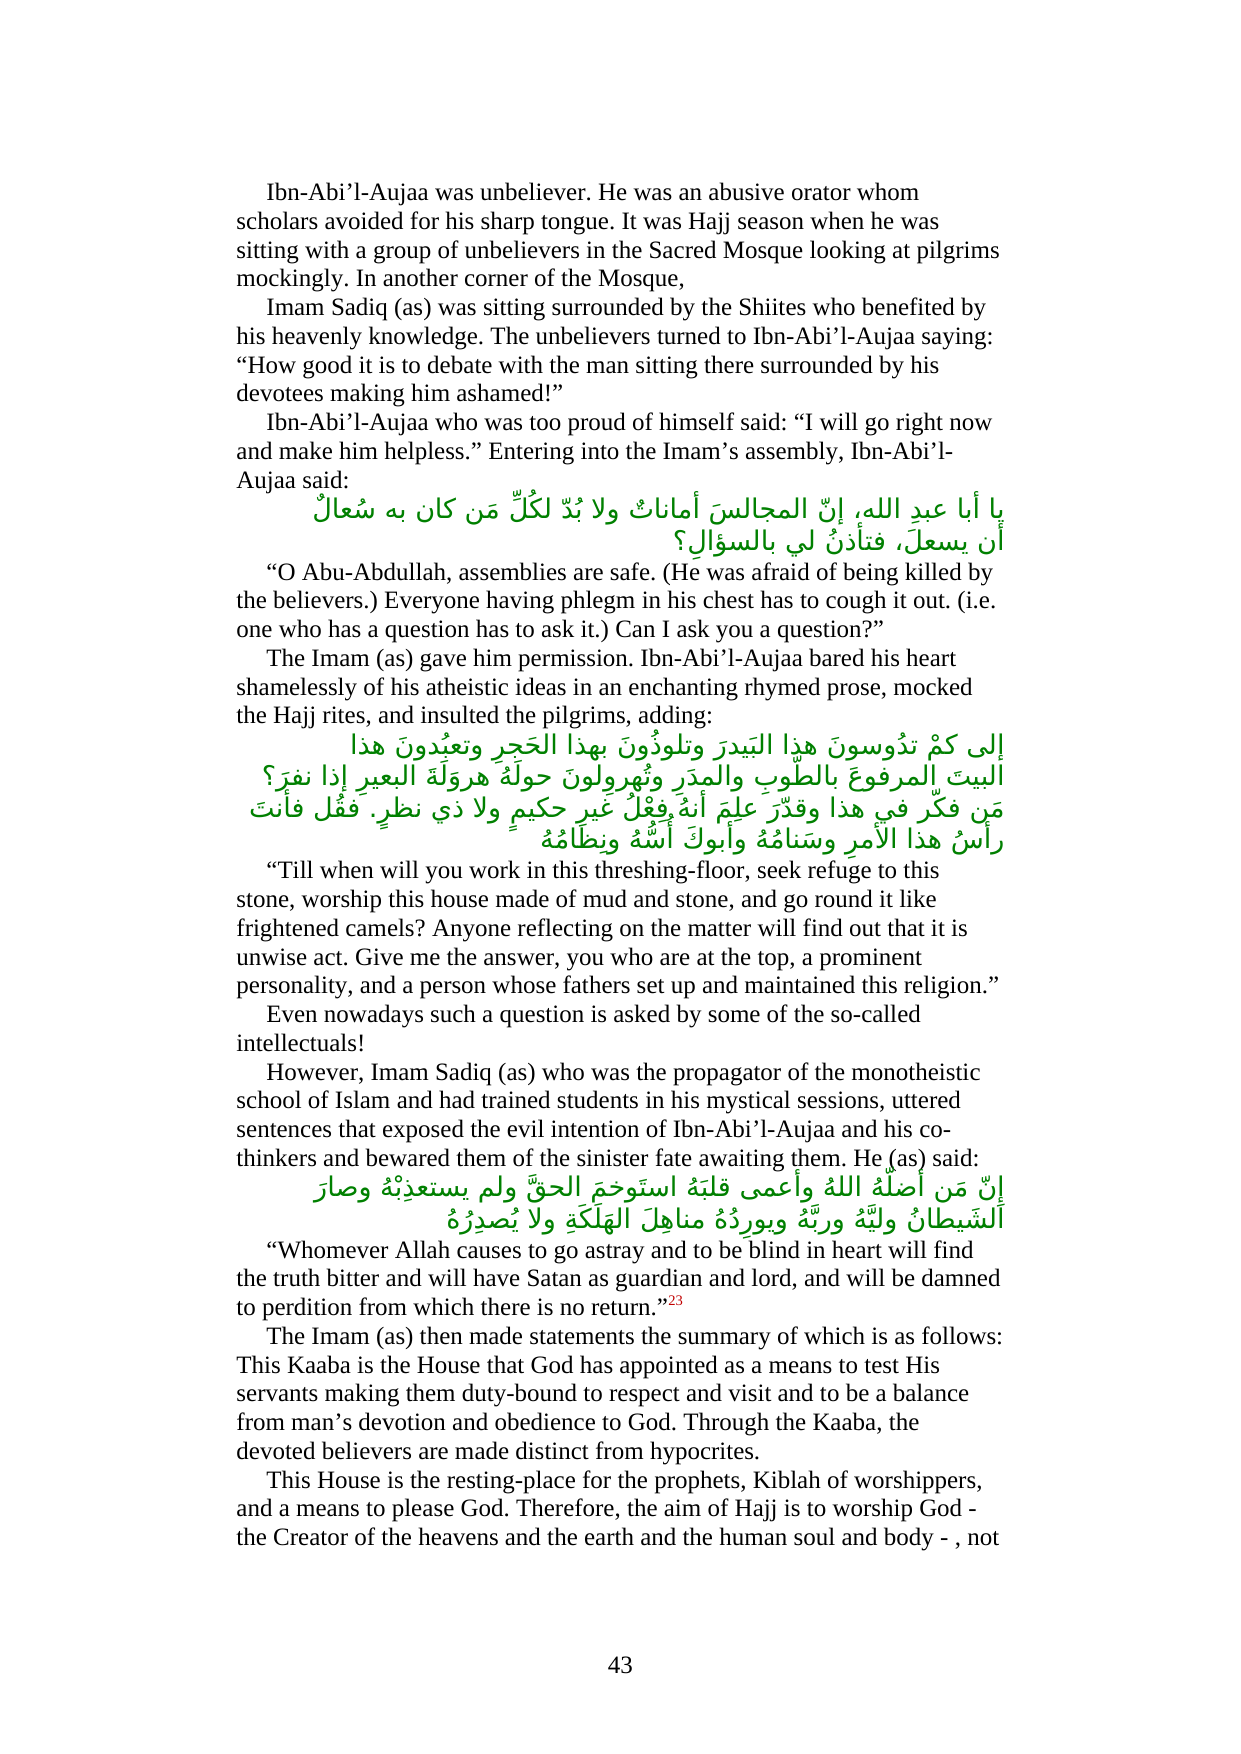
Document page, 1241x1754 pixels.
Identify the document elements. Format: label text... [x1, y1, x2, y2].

text إلى كمْ تدُوسونَ هذا البَيدرَ وتلوذُونَ بهذا الحَجرِ وتعبُدونَ هذا البيتَ المرفوعَ بالطّوبِ والمدَرِ وتُهروِلونَ حولَهُ هروَلَةَ البعيرِ إذا نفرَ؟ مَن فكّر في هذا وقدّرَ علِمَ أنهُ فِعْلُ غيرِ حكيمٍ ولا ذي نظرٍ. فقُل فأنتَ رأسُ هذا الأمرِ وسَنامُهُ وأبوكَ أُسُّهُ ونِظامُهُ [236, 729, 1004, 855]
text إِنّ مَن أضلّهُ اللهُ وأعمى قلبَهُ استَوخمَ الحقَّ ولم يستعذِبْهُ وصارَ الشَيطانُ وليَّهُ وربَّهُ ويورِدُهُ مناهِلَ الهَلَكَةِ ولا يُصدِرُهُ [236, 1172, 1004, 1235]
text Ibn-Abi’l-Aujaa was unbeliever. He was an abusive orator whom scholars avoided for his sharp tongue. It was Hajj season when he was sitting with a group of unbelievers in the Sacred Mosque looking at pilgrims mockingly. In another corner of the Mosque, [236, 177, 1004, 292]
text Ibn-Abi’l-Aujaa who was too proud of himself said: “I will go right now and make him helpless.” Entering into the Imam’s assembly, Ibn-Abi’l-Aujaa said: [236, 407, 1004, 493]
text The Imam (as) gave him permission. Ibn-Abi’l-Aujaa bared his heart shamelessly of his atheistic ideas in an enchanting rhymed prose, mocked the Hajj rites, and insulted the pilgrims, adding: [236, 643, 1004, 729]
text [236, 1465, 1004, 1551]
text “Till when will you work in this threshing-floor, seek refuge to this stone, worship this house made of mud and stone, and go round it like frightened camels? Anyone reflecting on the matter will find out that it is unwise act. Give me the answer, you who are at the top, a prominent personality, and a person whose fathers set up and maintained this religion.” [236, 855, 1004, 999]
text Imam Sadiq (as) was sitting surrounded by the Shiites who benefited by his heavenly knowledge. The unbelievers turned to Ibn-Abi’l-Aujaa saying: “How good it is to debate with the man sitting there surrounded by his devotees making him ashamed!” [236, 292, 1004, 407]
text “Whomever Allah causes to go astray and to be blind in heart will find the truth bitter and will have Satan as guardian and lord, and will be damned to perdition from which there is no return.”23 [236, 1235, 1004, 1321]
text يا أبا عبدِ الله، إنّ المجالسَ أماناتٌ ولا بُدّ لكُلِّ مَن كان به سُعالٌ أن يسعلَ، فتأذنُ لي بالسؤالِ؟ [236, 493, 1004, 557]
text However, Imam Sadiq (as) who was the propagator of the monotheistic school of Islam and had trained students in his mystical sessions, uttered sentences that exposed the evil intention of Ibn-Abi’l-Aujaa and his co-thinkers and bewared them of the sinister fate awaiting them. He (as) said: [236, 1057, 1004, 1172]
text The Imam (as) then made statements the summary of which is as follows: This Kaaba is the House that God has appointed as a means to test His servants making them duty-bound to respect and visit and to be a balance from man’s devotion and obedience to God. Through the Kaaba, the devoted believers are made distinct from hypocrites. [236, 1321, 1004, 1465]
text “O Abu-Abdullah, assemblies are safe. (He was afraid of being killed by the believers.) Everyone having phlegm in his chest has to cough it out. (i.e. one who has a question has to ask it.) Can I ask you a question?” [236, 557, 1004, 643]
text Even nowadays such a question is asked by some of the so-called intellectuals! [236, 999, 1004, 1057]
